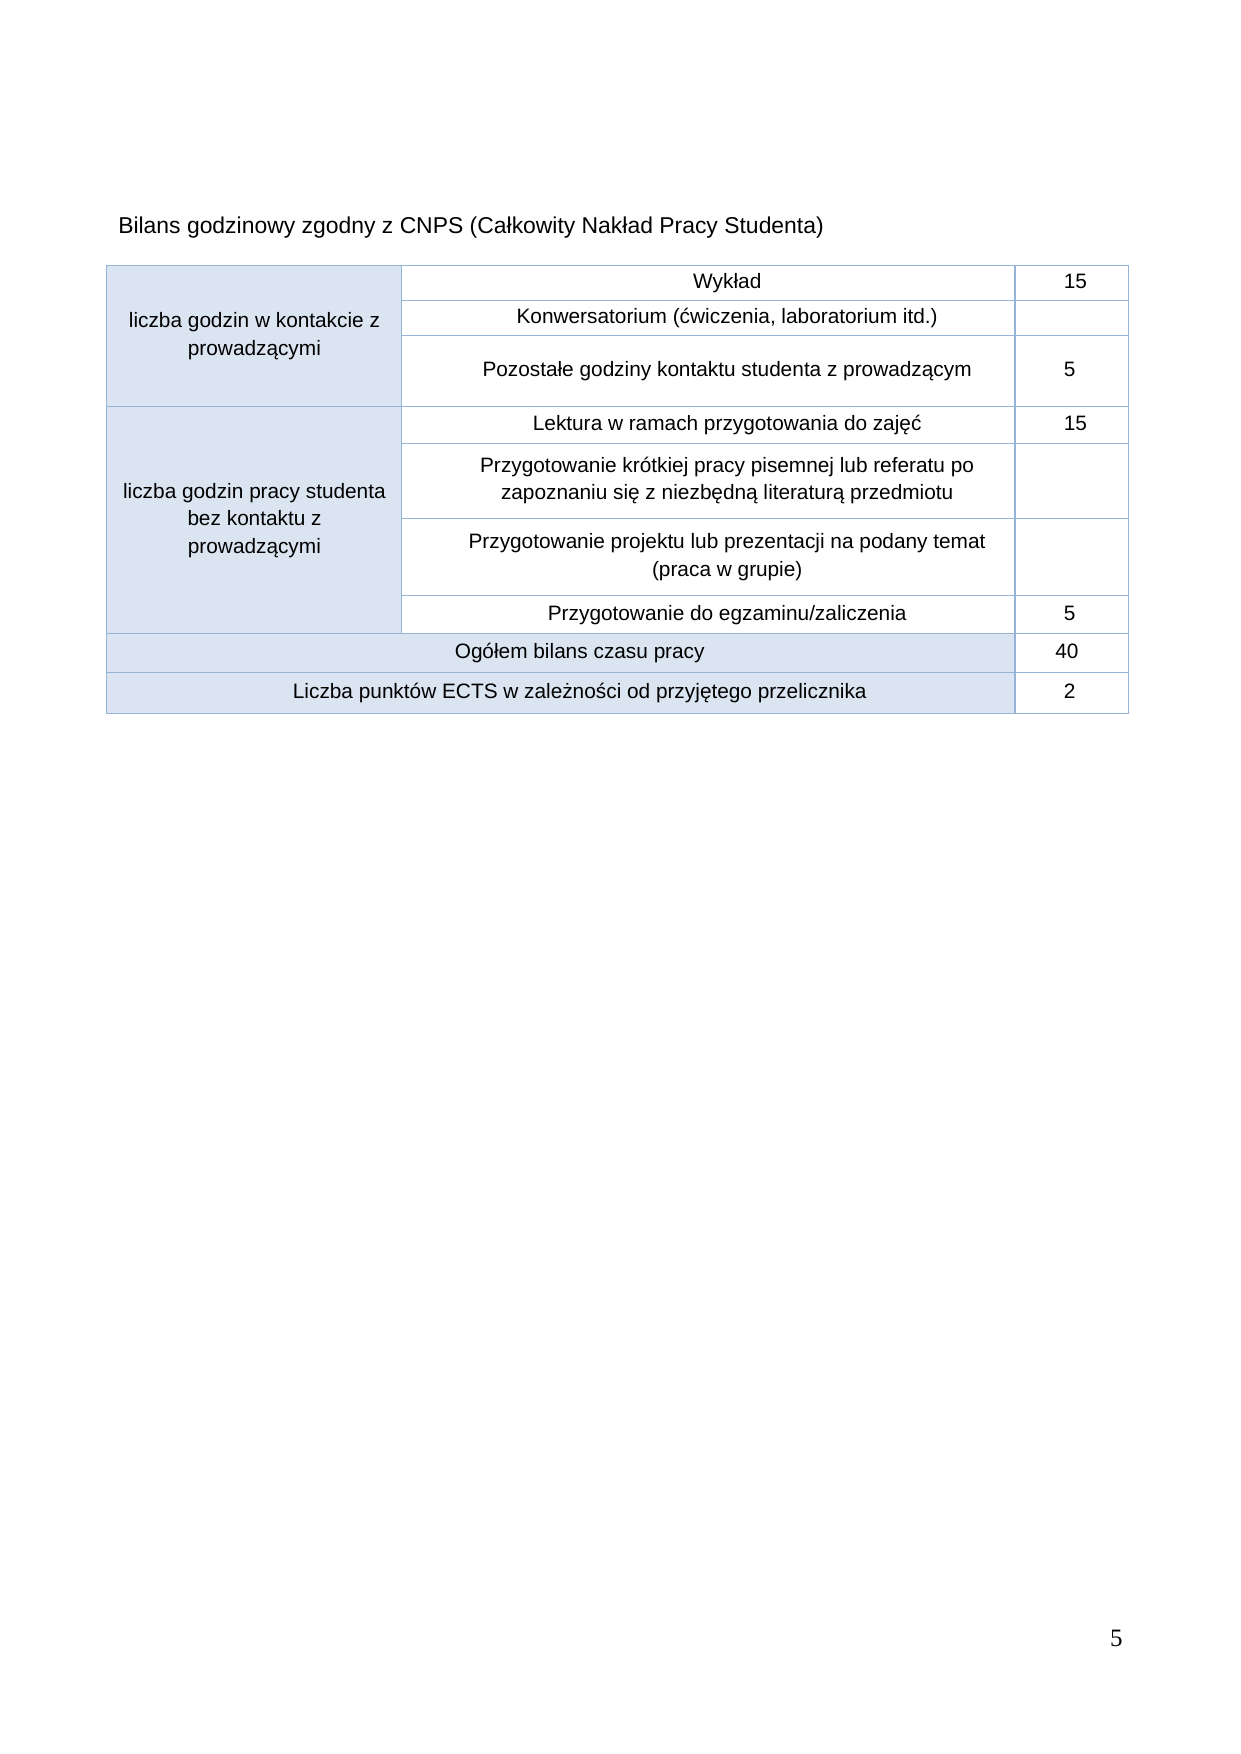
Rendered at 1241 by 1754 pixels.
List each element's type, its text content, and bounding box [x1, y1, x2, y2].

table_cell Lektura w ramach przygotowania do zajęć [402, 407, 1014, 443]
table_cell 2 [1016, 673, 1128, 713]
table_cell 40 [1016, 634, 1128, 672]
table_header liczba godzin w kontakcie z prowadzącymi [107, 266, 401, 406]
text Bilans godzinowy zgodny z CNPS (Całkowity Nakład Pracy Studenta) [118, 212, 1122, 238]
table_cell Przygotowanie krótkiej pracy pisemnej lub referatu po zapoznaniu się z niezbędną literaturą przedmiotu [402, 444, 1014, 518]
table_cell Konwersatorium (ćwiczenia, laboratorium itd.) [402, 301, 1014, 335]
table_cell Przygotowanie projektu lub prezentacji na podany temat (praca w grupie) [402, 519, 1014, 595]
table_cell Pozostałe godziny kontaktu studenta z prowadzącym [402, 336, 1014, 406]
table_cell [1016, 301, 1128, 335]
table_cell Ogółem bilans czasu pracy [107, 634, 1014, 672]
table_cell Przygotowanie do egzaminu/zaliczenia [402, 596, 1014, 633]
table_cell liczba godzin pracy studenta bez kontaktu z prowadzącymi [107, 407, 401, 633]
table_cell 5 [1016, 336, 1128, 406]
table_cell [1016, 444, 1128, 518]
table_cell 5 [1016, 596, 1128, 633]
table_header Wykład [402, 266, 1014, 300]
table_cell 15 [1016, 407, 1128, 443]
table_cell [1016, 519, 1128, 595]
table_cell Liczba punktów ECTS w zależności od przyjętego przelicznika [107, 673, 1014, 713]
table_header 15 [1016, 266, 1128, 300]
